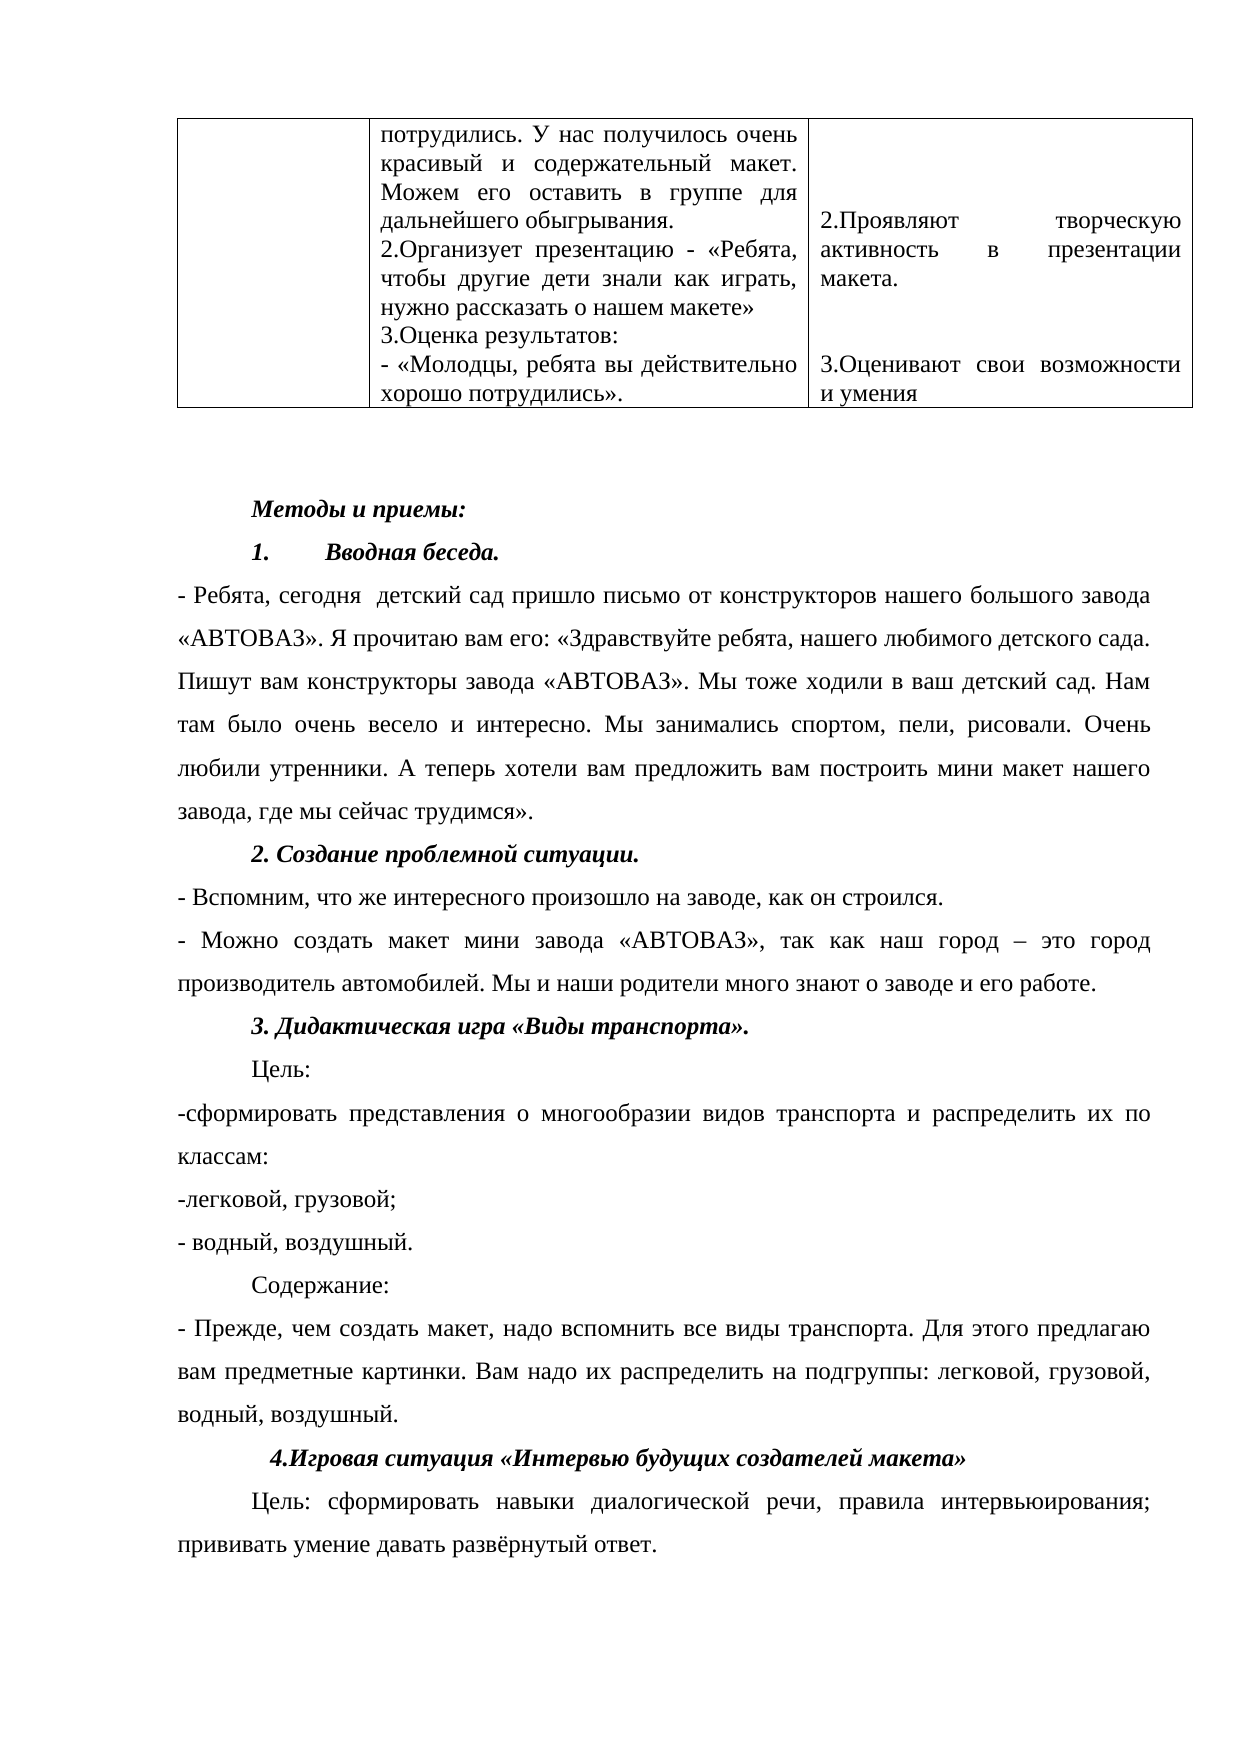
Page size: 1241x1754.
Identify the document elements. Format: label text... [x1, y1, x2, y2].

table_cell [178, 119, 369, 407]
text Методы и приемы: [177, 494, 1152, 523]
text - Ребята, сегодня детский сад пришло письмо от конструкторов нашего большого завода «АВТОВАЗ». Я прочитаю вам его: «Здравствуйте ребята, нашего любимого детского сада. Пишут вам конструкторы завода «АВТОВАЗ». Мы тоже ходили в ваш детский сад. Нам там было очень весело и интересно. Мы занимались спортом, пели, рисовали. Очень любили утренники. А теперь хотели вам предложить вам построить мини макет нашего завода, где мы сейчас трудимся». [177, 580, 1152, 824]
text Цель: сформировать навыки диалогической речи, правила интервьюирования; прививать умение давать развёрнутый ответ. [177, 1486, 1152, 1558]
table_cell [370, 119, 808, 407]
text 2. Создание проблемной ситуации. [177, 839, 1152, 868]
list Вводная беседа. [177, 537, 1152, 566]
text - Прежде, чем создать макет, надо вспомнить все виды транспорта. Для этого предлагаю вам предметные картинки. Вам надо их распределить на подгруппы: легковой, грузовой, водный, воздушный. [177, 1313, 1152, 1428]
text -сформировать представления о многообразии видов транспорта и распределить их по классам: [177, 1098, 1152, 1169]
text 3. Дидактическая игра «Виды транспорта». [177, 1011, 1152, 1040]
text - Можно создать макет мини завода «АВТОВАЗ», так как наш город – это город производитель автомобилей. Мы и наши родители много знают о заводе и его работе. [177, 925, 1152, 997]
text -легковой, грузовой; [177, 1184, 1152, 1213]
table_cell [809, 119, 1192, 407]
text Цель: [177, 1054, 1152, 1083]
text Содержание: [177, 1270, 1152, 1299]
text - водный, воздушный. [177, 1227, 1152, 1256]
text - Вспомним, что же интересного произошло на заводе, как он строился. [177, 882, 1152, 911]
text 4.Игровая ситуация «Интервью будущих создателей макета» [177, 1443, 1152, 1471]
